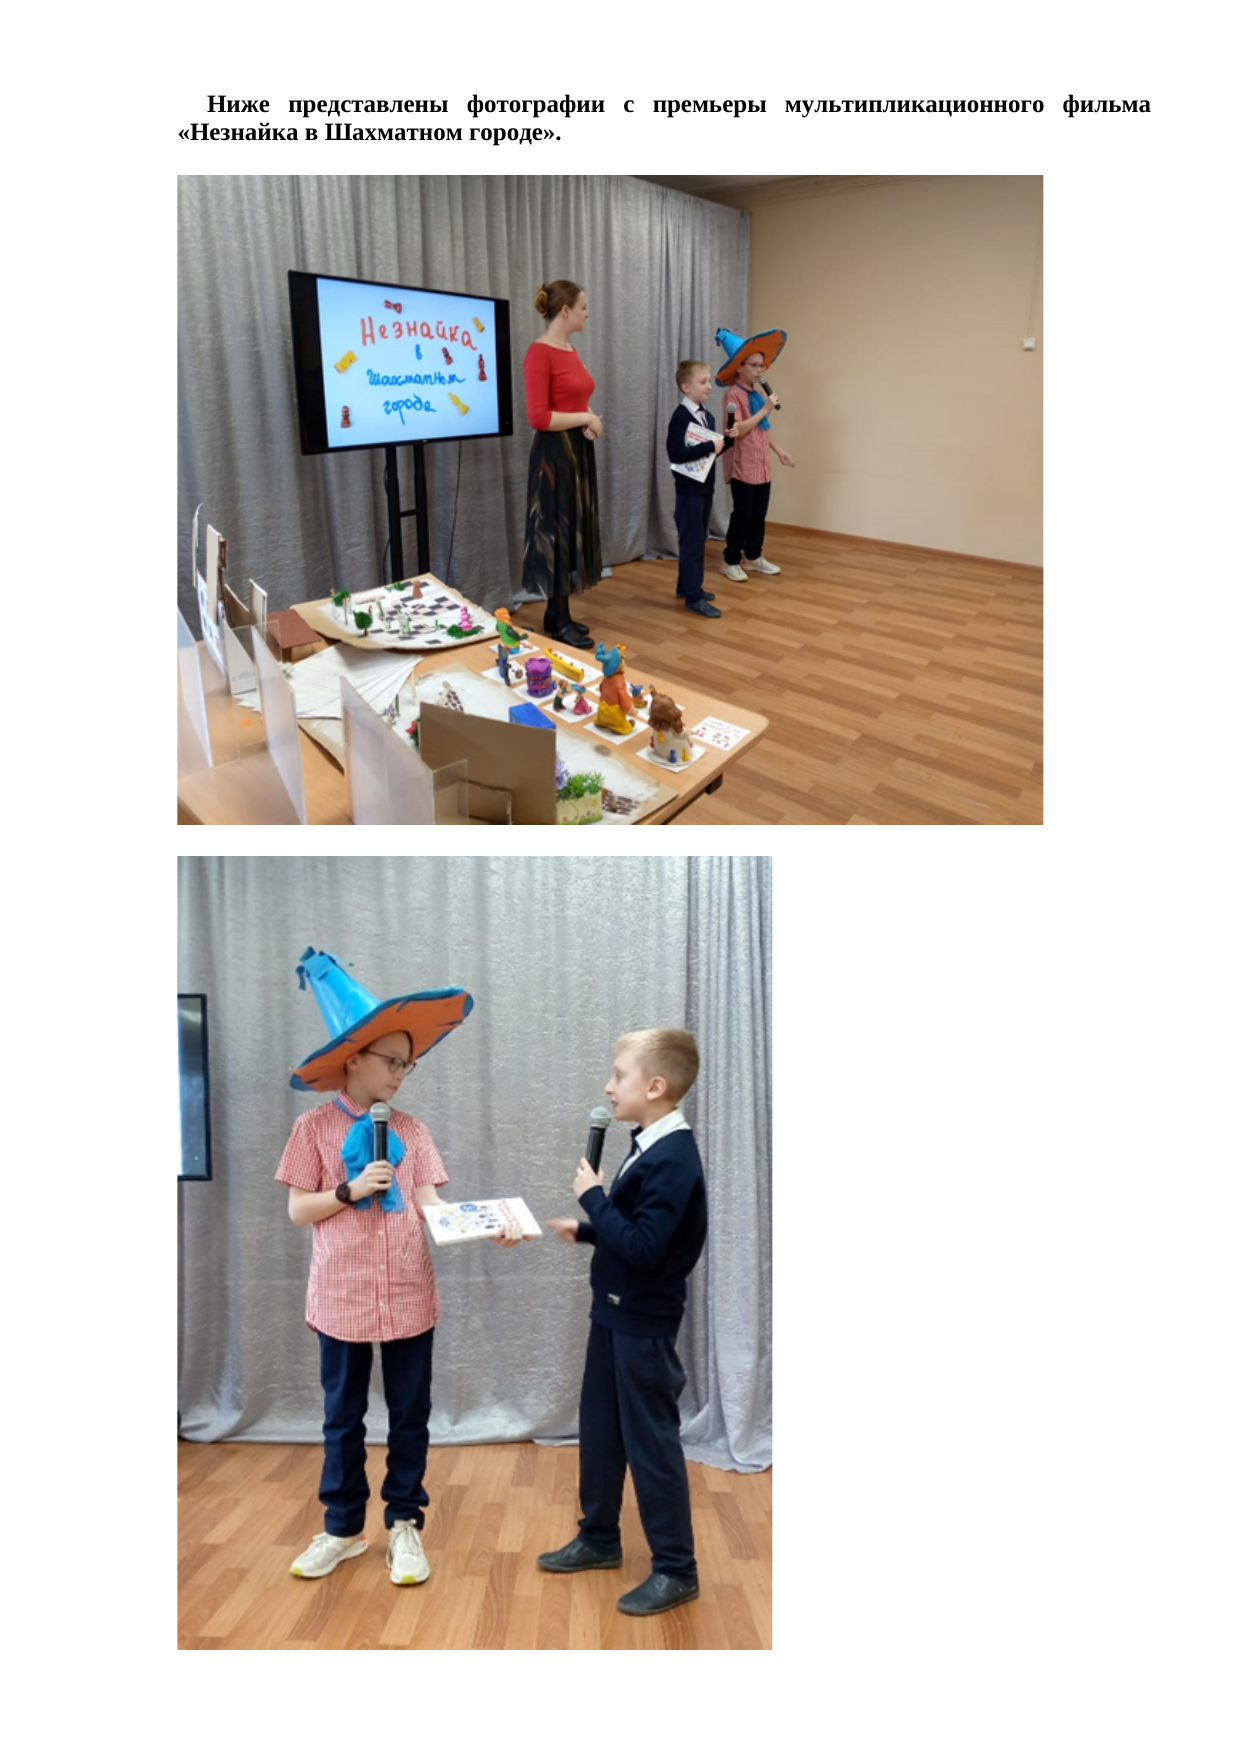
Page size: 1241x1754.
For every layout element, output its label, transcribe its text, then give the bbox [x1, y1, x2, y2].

text Ниже представлены фотографии с премьеры мультипликационного фильма «Незнайка в Шахматном городе». [177, 89, 1152, 146]
picture [177, 856, 773, 1650]
picture [177, 175, 1044, 825]
